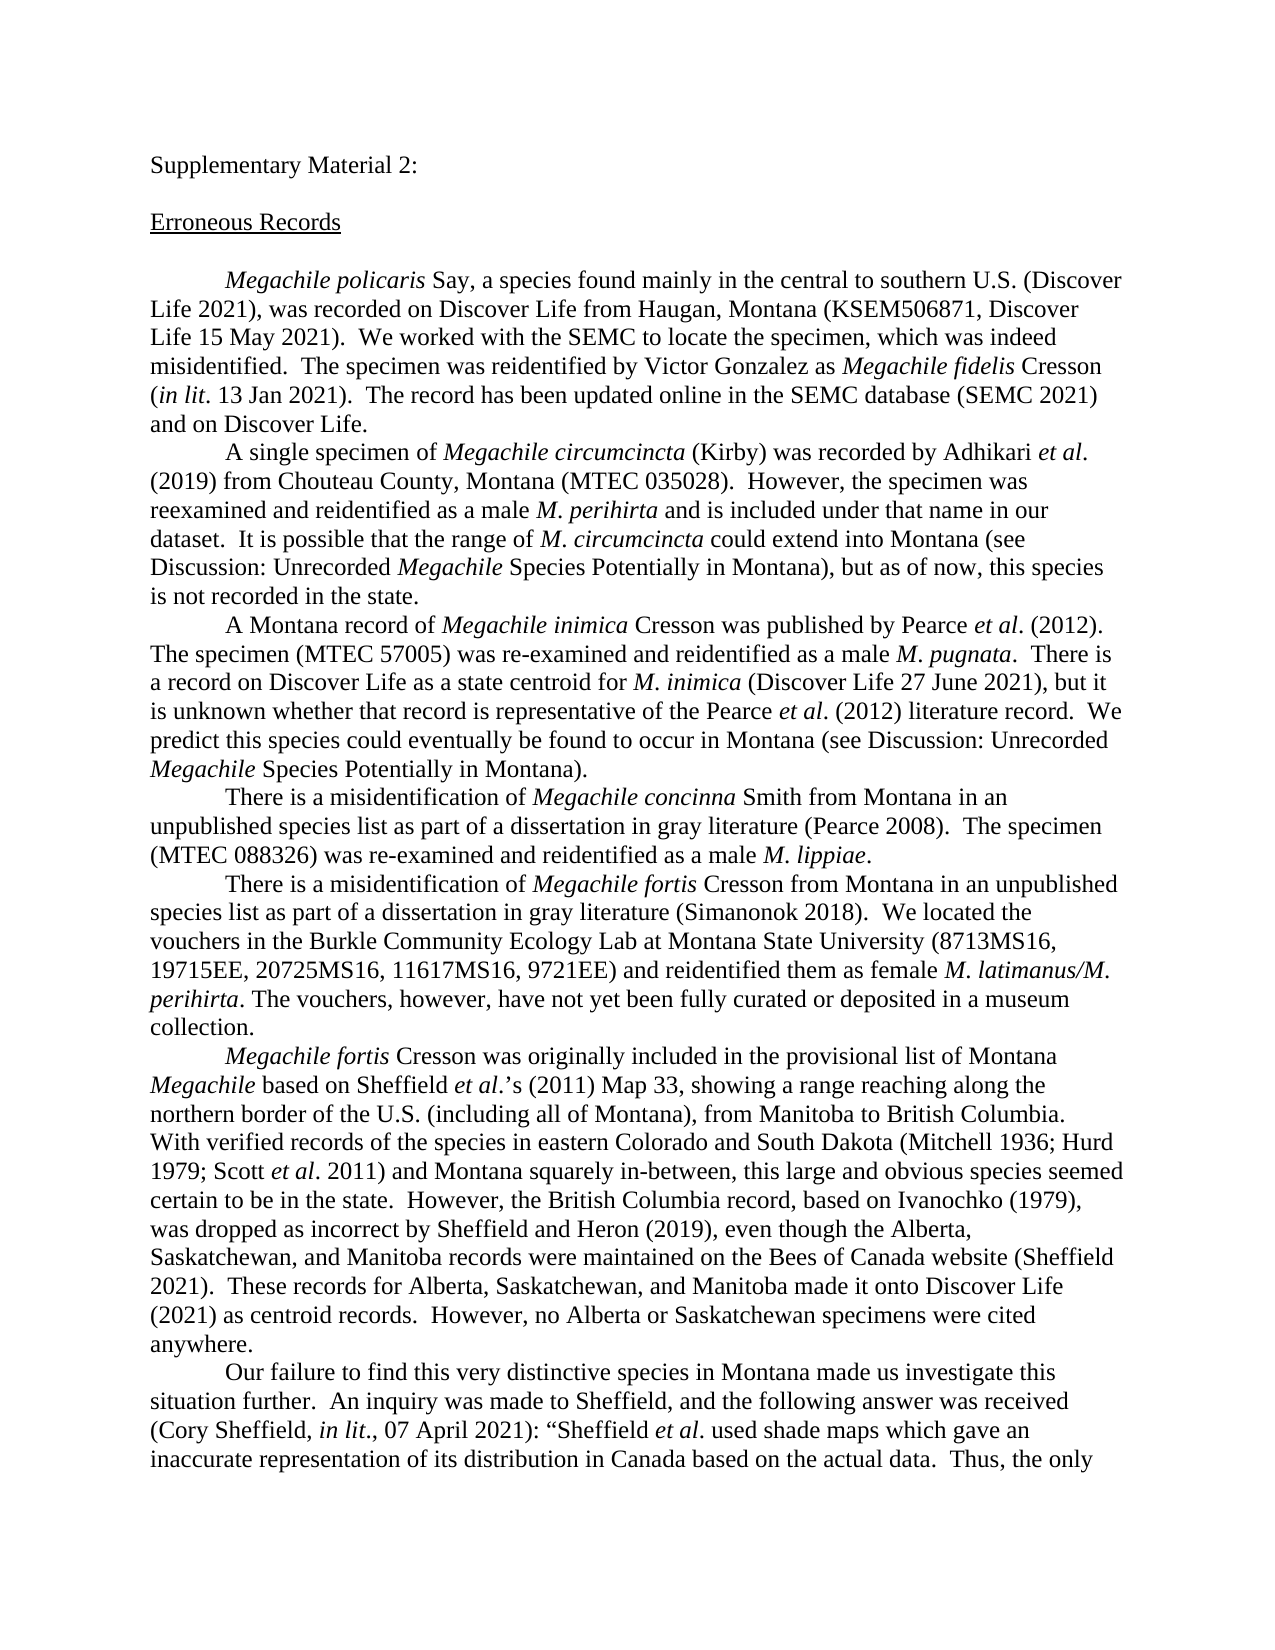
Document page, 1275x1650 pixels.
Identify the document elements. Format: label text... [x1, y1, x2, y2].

text A single specimen of Megachile circumcincta (Kirby) was recorded by Adhikari et al. (2019) from Chouteau County, Montana (MTEC 035028). However, the specimen was reexamined and reidentified as a male M. perihirta and is included under that name in our dataset. It is possible that the range of M. circumcincta could extend into Montana (see Discussion: Unrecorded Megachile Species Potentially in Montana), but as of now, this species is not recorded in the state. [150, 437, 1125, 610]
text Erroneous Records [150, 207, 1125, 236]
text There is a misidentification of Megachile fortis Cresson from Montana in an unpublished species list as part of a dissertation in gray literature (Simanonok 2018). We located the vouchers in the Burkle Community Ecology Lab at Montana State University (8713MS16, 19715EE, 20725MS16, 11617MS16, 9721EE) and reidentified them as female M. latimanus/M. perihirta. The vouchers, however, have not yet been fully curated or deposited in a museum collection. [150, 869, 1125, 1041]
text Megachile policaris Say, a species found mainly in the central to southern U.S. (Discover Life 2021), was recorded on Discover Life from Haugan, Montana (KSEM506871, Discover Life 15 May 2021). We worked with the SEMC to locate the specimen, which was indeed misidentified. The specimen was reidentified by Victor Gonzalez as Megachile fidelis Cresson (in lit. 13 Jan 2021). The record has been updated online in the SEMC database (SEMC 2021) and on Discover Life. [150, 265, 1125, 437]
text Megachile fortis Cresson was originally included in the provisional list of Montana Megachile based on Sheffield et al.’s (2011) Map 33, showing a range reaching along the northern border of the U.S. (including all of Montana), from Manitoba to British Columbia. With verified records of the species in eastern Colorado and South Dakota (Mitchell 1936; Hurd 1979; Scott et al. 2011) and Montana squarely in-between, this large and obvious species seemed certain to be in the state. However, the British Columbia record, based on Ivanochko (1979), was dropped as incorrect by Sheffield and Heron (2019), even though the Alberta, Saskatchewan, and Manitoba records were maintained on the Bees of Canada website (Sheffield 2021). These records for Alberta, Saskatchewan, and Manitoba made it onto Discover Life (2021) as centroid records. However, no Alberta or Saskatchewan specimens were cited anywhere. [150, 1041, 1125, 1357]
text A Montana record of Megachile inimica Cresson was published by Pearce et al. (2012). The specimen (MTEC 57005) was re-examined and reidentified as a male M. pugnata. There is a record on Discover Life as a state centroid for M. inimica (Discover Life 27 June 2021), but it is unknown whether that record is representative of the Pearce et al. (2012) literature record. We predict this species could eventually be found to occur in Montana (see Discussion: Unrecorded Megachile Species Potentially in Montana). [150, 610, 1125, 782]
text Supplementary Material 2: [150, 150, 1125, 179]
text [150, 1357, 1125, 1472]
text There is a misidentification of Megachile concinna Smith from Montana in an unpublished species list as part of a dissertation in gray literature (Pearce 2008). The specimen (MTEC 088326) was re-examined and reidentified as a male M. lippiae. [150, 782, 1125, 869]
